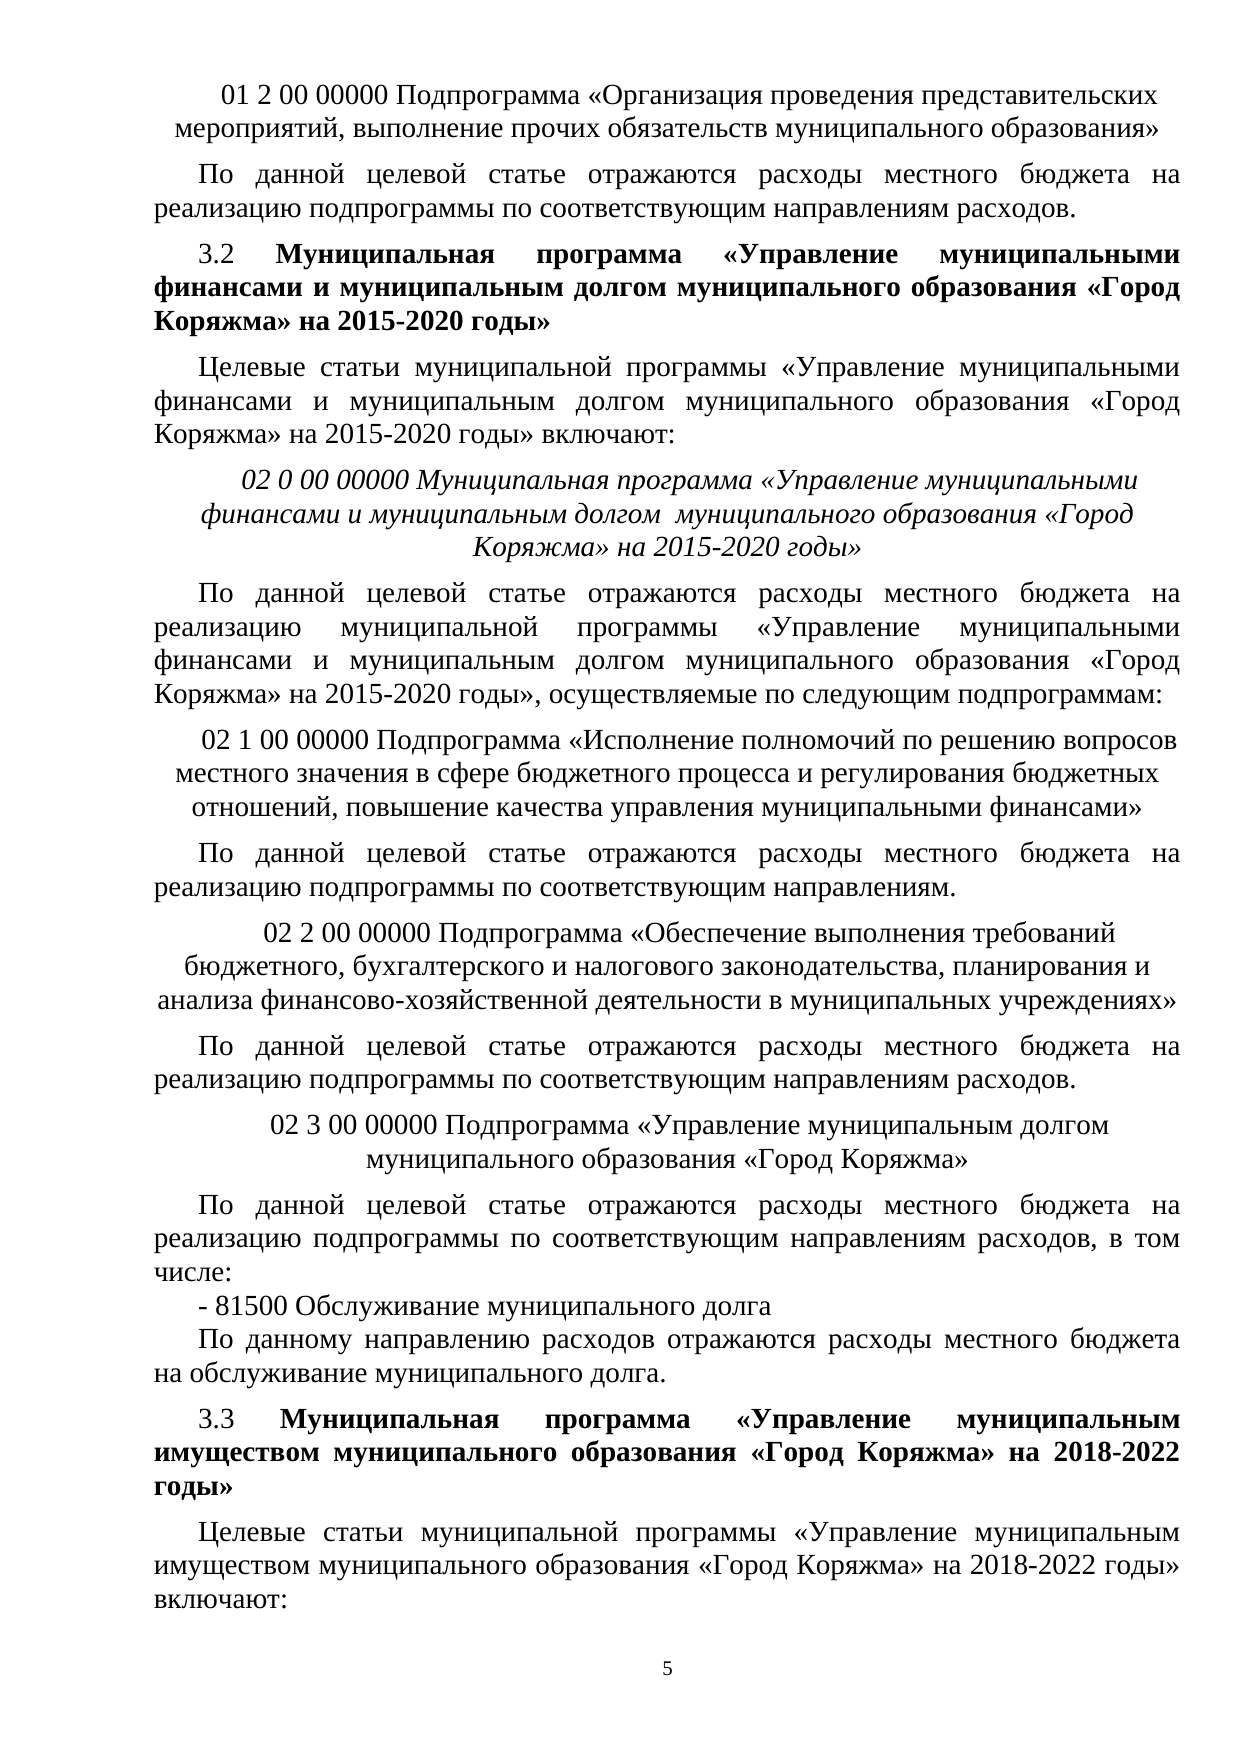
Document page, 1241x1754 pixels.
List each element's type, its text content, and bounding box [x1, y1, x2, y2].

text 02 1 00 00000 Подпрограмма «Исполнение полномочий по решению вопросов местного значения в сфере бюджетного процесса и регулирования бюджетных отношений, повышение качества управления муниципальными финансами» [153, 722, 1181, 823]
text По данному направлению расходов отражаются расходы местного бюджета на обслуживание муниципального долга. [153, 1321, 1181, 1388]
text 3.3 Муниципальная программа «Управление муниципальным имуществом муниципального образования «Город Коряжма» на 2018-2022 годы» [153, 1401, 1181, 1501]
text По данной целевой статье отражаются расходы местного бюджета на реализацию подпрограммы по соответствующим направлениям расходов, в том числе: [153, 1187, 1181, 1288]
text 02 3 00 00000 Подпрограмма «Управление муниципальным долгом муниципального образования «Город Коряжма» [153, 1107, 1181, 1174]
text 01 2 00 00000 Подпрограмма «Организация проведения представительских мероприятий, выполнение прочих обязательств муниципального образования» [153, 77, 1181, 144]
text Целевые статьи муниципальной программы «Управление муниципальным имуществом муниципального образования «Город Коряжма» на 2018-2022 годы» включают: [153, 1514, 1181, 1614]
text 3.2 Муниципальная программа «Управление муниципальными финансами и муниципальным долгом муниципального образования «Город Коряжма» на 2015-2020 годы» [153, 236, 1181, 337]
text По данной целевой статье отражаются расходы местного бюджета на реализацию муниципальной программы «Управление муниципальными финансами и муниципальным долгом муниципального образования «Город Коряжма» на 2015-2020 годы», осуществляемые по следующим подпрограммам: [153, 575, 1181, 709]
text По данной целевой статье отражаются расходы местного бюджета на реализацию подпрограммы по соответствующим направлениям расходов. [153, 1028, 1181, 1095]
text По данной целевой статье отражаются расходы местного бюджета на реализацию подпрограммы по соответствующим направлениям. [153, 835, 1181, 902]
text - 81500 Обслуживание муниципального долга [153, 1288, 1181, 1321]
text Целевые статьи муниципальной программы «Управление муниципальными финансами и муниципальным долгом муниципального образования «Город Коряжма» на 2015-2020 годы» включают: [153, 349, 1181, 450]
text 02 2 00 00000 Подпрограмма «Обеспечение выполнения требований бюджетного, бухгалтерского и налогового законодательства, планирования и анализа финансово-хозяйственной деятельности в муниципальных учреждениях» [153, 915, 1181, 1015]
text По данной целевой статье отражаются расходы местного бюджета на реализацию подпрограммы по соответствующим направлениям расходов. [153, 156, 1181, 223]
text 02 0 00 00000 Муниципальная программа «Управление муниципальными финансами и муниципальным долгом муниципального образования «Город Коряжма» на 2015-2020 годы» [153, 462, 1181, 563]
